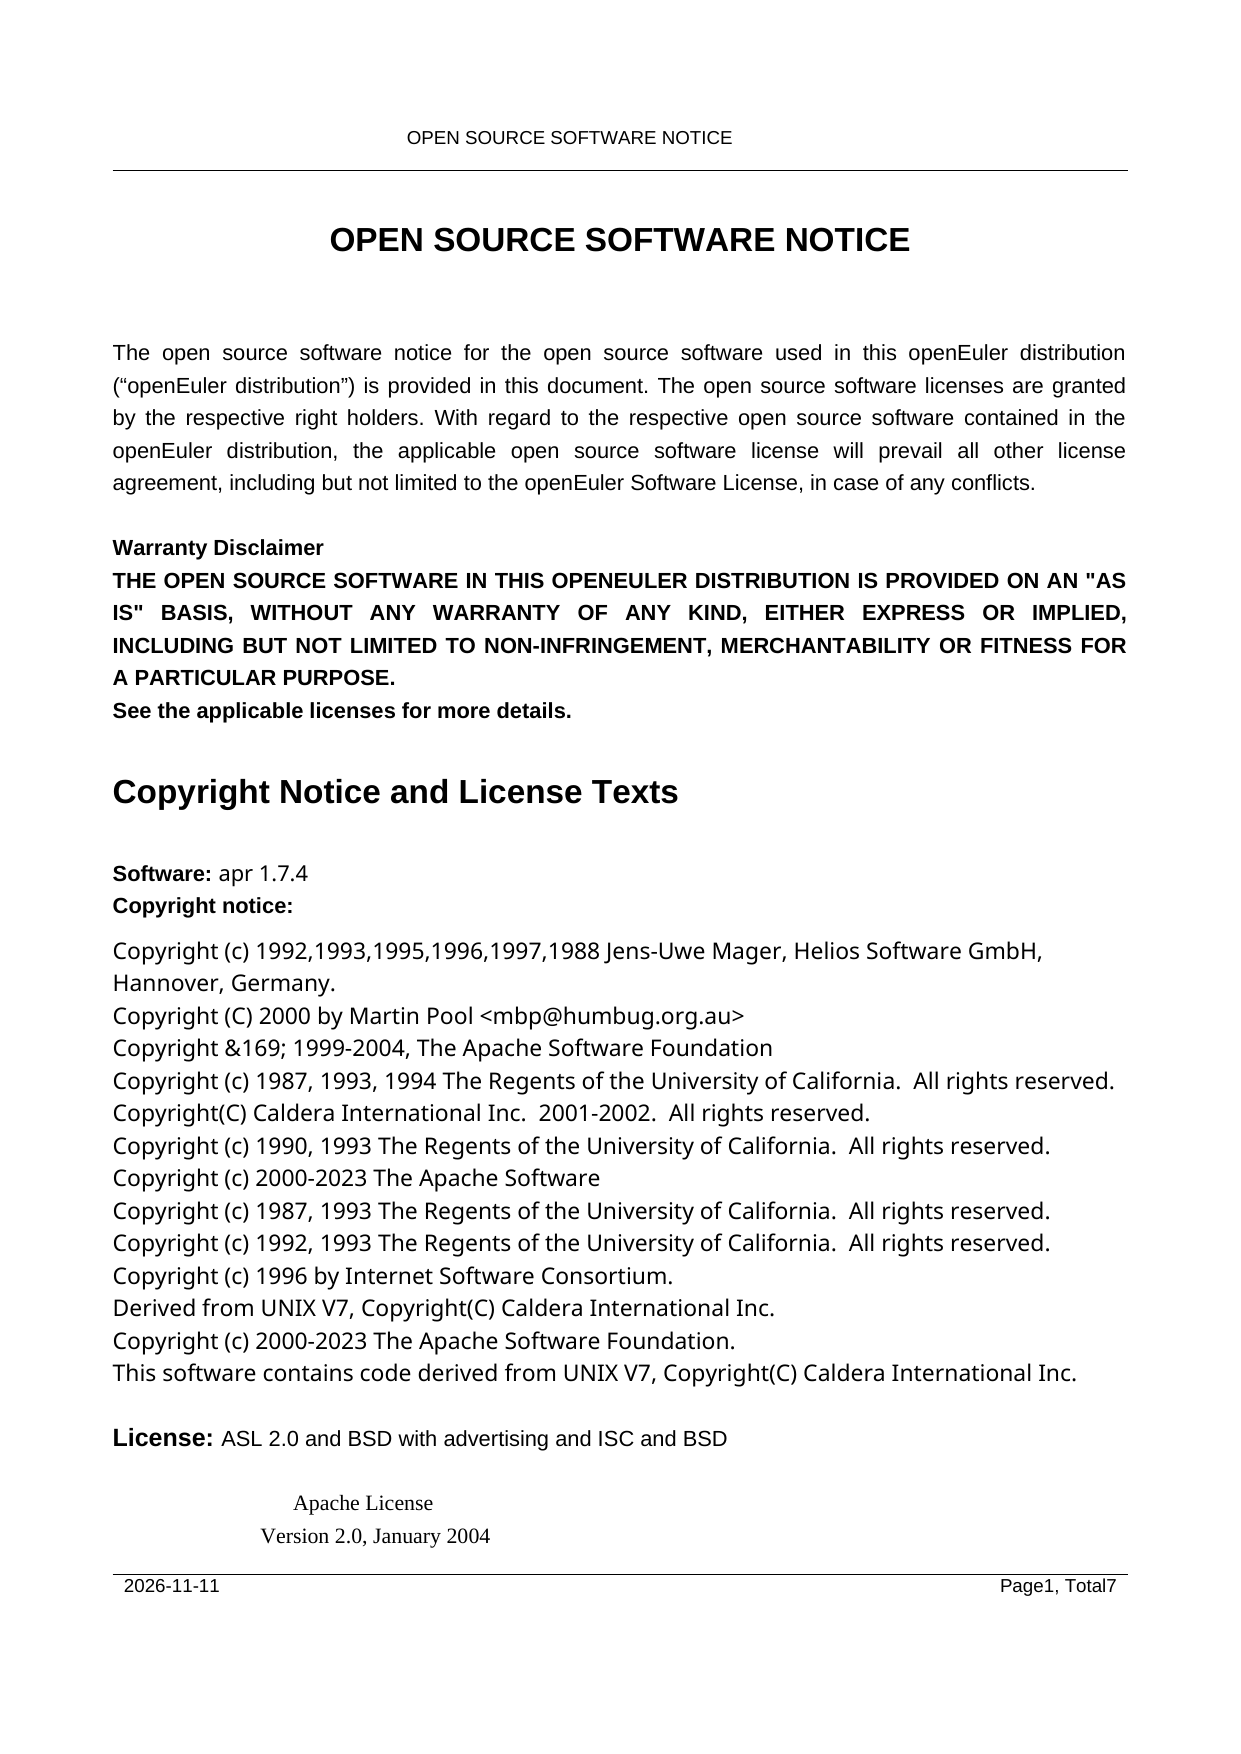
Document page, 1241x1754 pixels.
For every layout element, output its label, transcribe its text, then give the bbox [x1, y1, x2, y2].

text OPEN SOURCE SOFTWARE NOTICE [112, 206, 1128, 271]
text Copyright notice: [112, 889, 1128, 921]
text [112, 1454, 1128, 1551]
text Copyright (c) 1992,1993,1995,1996,1997,1988 Jens-Uwe Mager, Helios Software GmbH, Hannover, Germany. Copyright (C) 2000 by Martin Pool <mbp@humbug.org.au> Copyright &169; 1999-2004, The Apache Software Foundation Copyright (c) 1987, 1993, 1994 The Regents of the University of California. All rights reserved. Copyright(C) Caldera International Inc. 2001-2002. All rights reserved. Copyright (c) 1990, 1993 The Regents of the University of California. All rights reserved. Copyright (c) 2000-2023 The Apache Software Copyright (c) 1987, 1993 The Regents of the University of California. All rights reserved. Copyright (c) 1992, 1993 The Regents of the University of California. All rights reserved. Copyright (c) 1996 by Internet Software Consortium. Derived from UNIX V7, Copyright(C) Caldera International Inc. Copyright (c) 2000-2023 The Apache Software Foundation. This software contains code derived from UNIX V7, Copyright(C) Caldera International Inc. [112, 934, 1128, 1421]
text THE OPEN SOURCE SOFTWARE IN THIS OPENEULER DISTRIBUTION IS PROVIDED ON AN "AS IS" BASIS, WITHOUT ANY WARRANTY OF ANY KIND, EITHER EXPRESS OR IMPLIED, INCLUDING BUT NOT LIMITED TO NON-INFRINGEMENT, MERCHANTABILITY OR FITNESS FOR A PARTICULAR PURPOSE. See the applicable licenses for more details. [112, 564, 1128, 726]
text Warranty Disclaimer [112, 531, 1128, 564]
text The open source software notice for the open source software used in this openEuler distribution (“openEuler distribution”) is provided in this document. The open source software licenses are granted by the respective right holders. With regard to the respective open source software contained in the openEuler distribution, the applicable open source software license will prevail all other license agreement, including but not limited to the openEuler Software License, in case of any conflicts. [112, 336, 1128, 499]
text License: ASL 2.0 and BSD with advertising and ISC and BSD [112, 1421, 1128, 1454]
title Software: apr 1.7.4 [112, 856, 1128, 889]
text Copyright Notice and License Texts [112, 759, 1128, 824]
